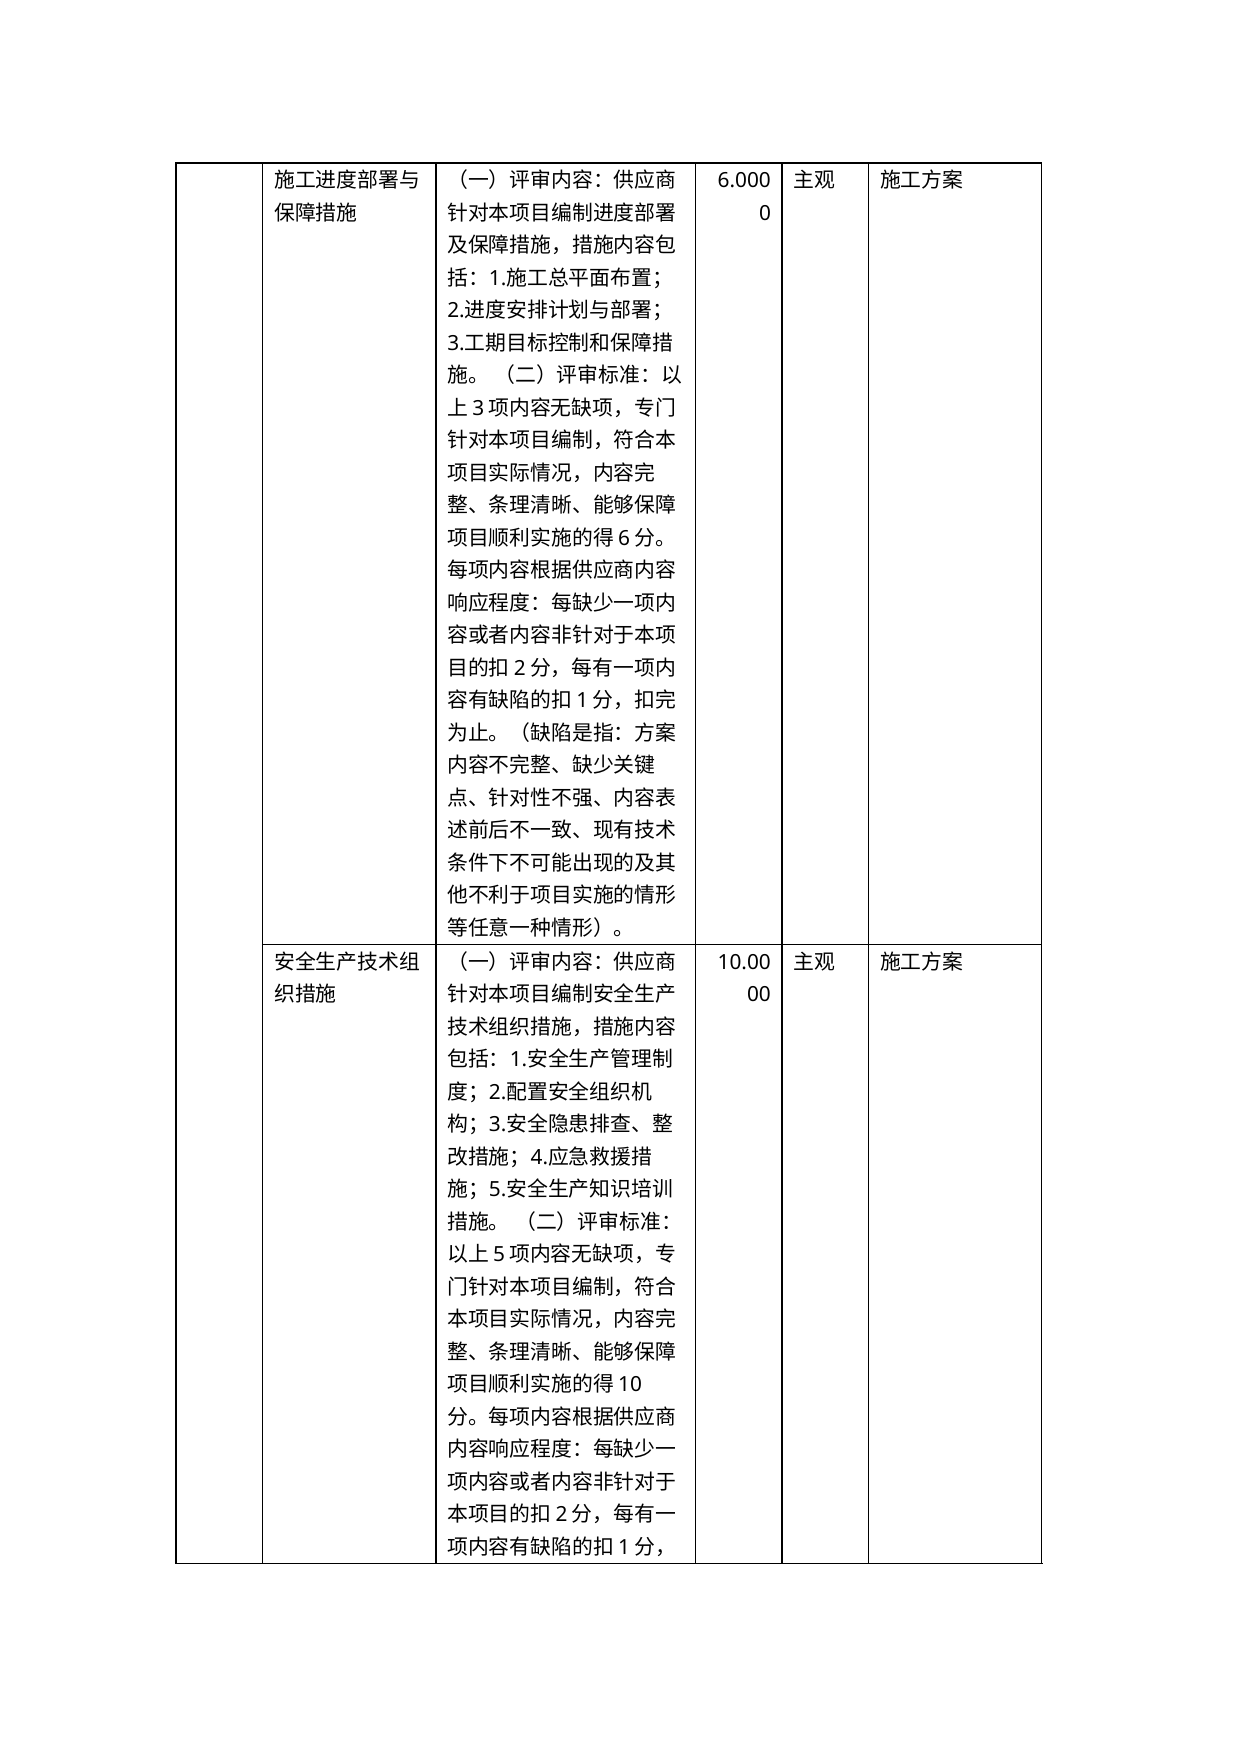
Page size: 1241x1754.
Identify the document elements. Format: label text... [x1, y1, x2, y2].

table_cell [437, 945, 695, 1563]
table_cell 主观 [783, 164, 868, 943]
table_cell 施工方案 [869, 164, 1041, 943]
table_cell （一）评审内容：供应商针对本项目编制进度部署及保障措施，措施内容包括：1.施工总平面布置；2.进度安排计划与部署；3.工期目标控制和保障措施。 （二）评审标准：以上3项内容无缺项，专门针对本项目编制，符合本项目实际情况，内容完整、条理清晰、能够保障项目顺利实施的得6分。每项内容根据供应商内容响应程度：每缺少一项内容或者内容非针对于本项目的扣2分，每有一项内容有缺陷的扣1分，扣完为止。（缺陷是指：方案内容不完整、缺少关键点、针对性不强、内容表述前后不一致、现有技术条件下不可能出现的及其他不利于项目实施的情形等任意一种情形）。 [437, 164, 695, 943]
table_cell 施工进度部署与保障措施 [263, 164, 435, 943]
table_cell 主观 [783, 945, 868, 1563]
table_cell 安全生产技术组织措施 [263, 945, 435, 1563]
table_cell 10.0000 [696, 945, 781, 1563]
table_cell 施工方案 [869, 945, 1041, 1563]
table_cell 6.0000 [696, 164, 781, 943]
